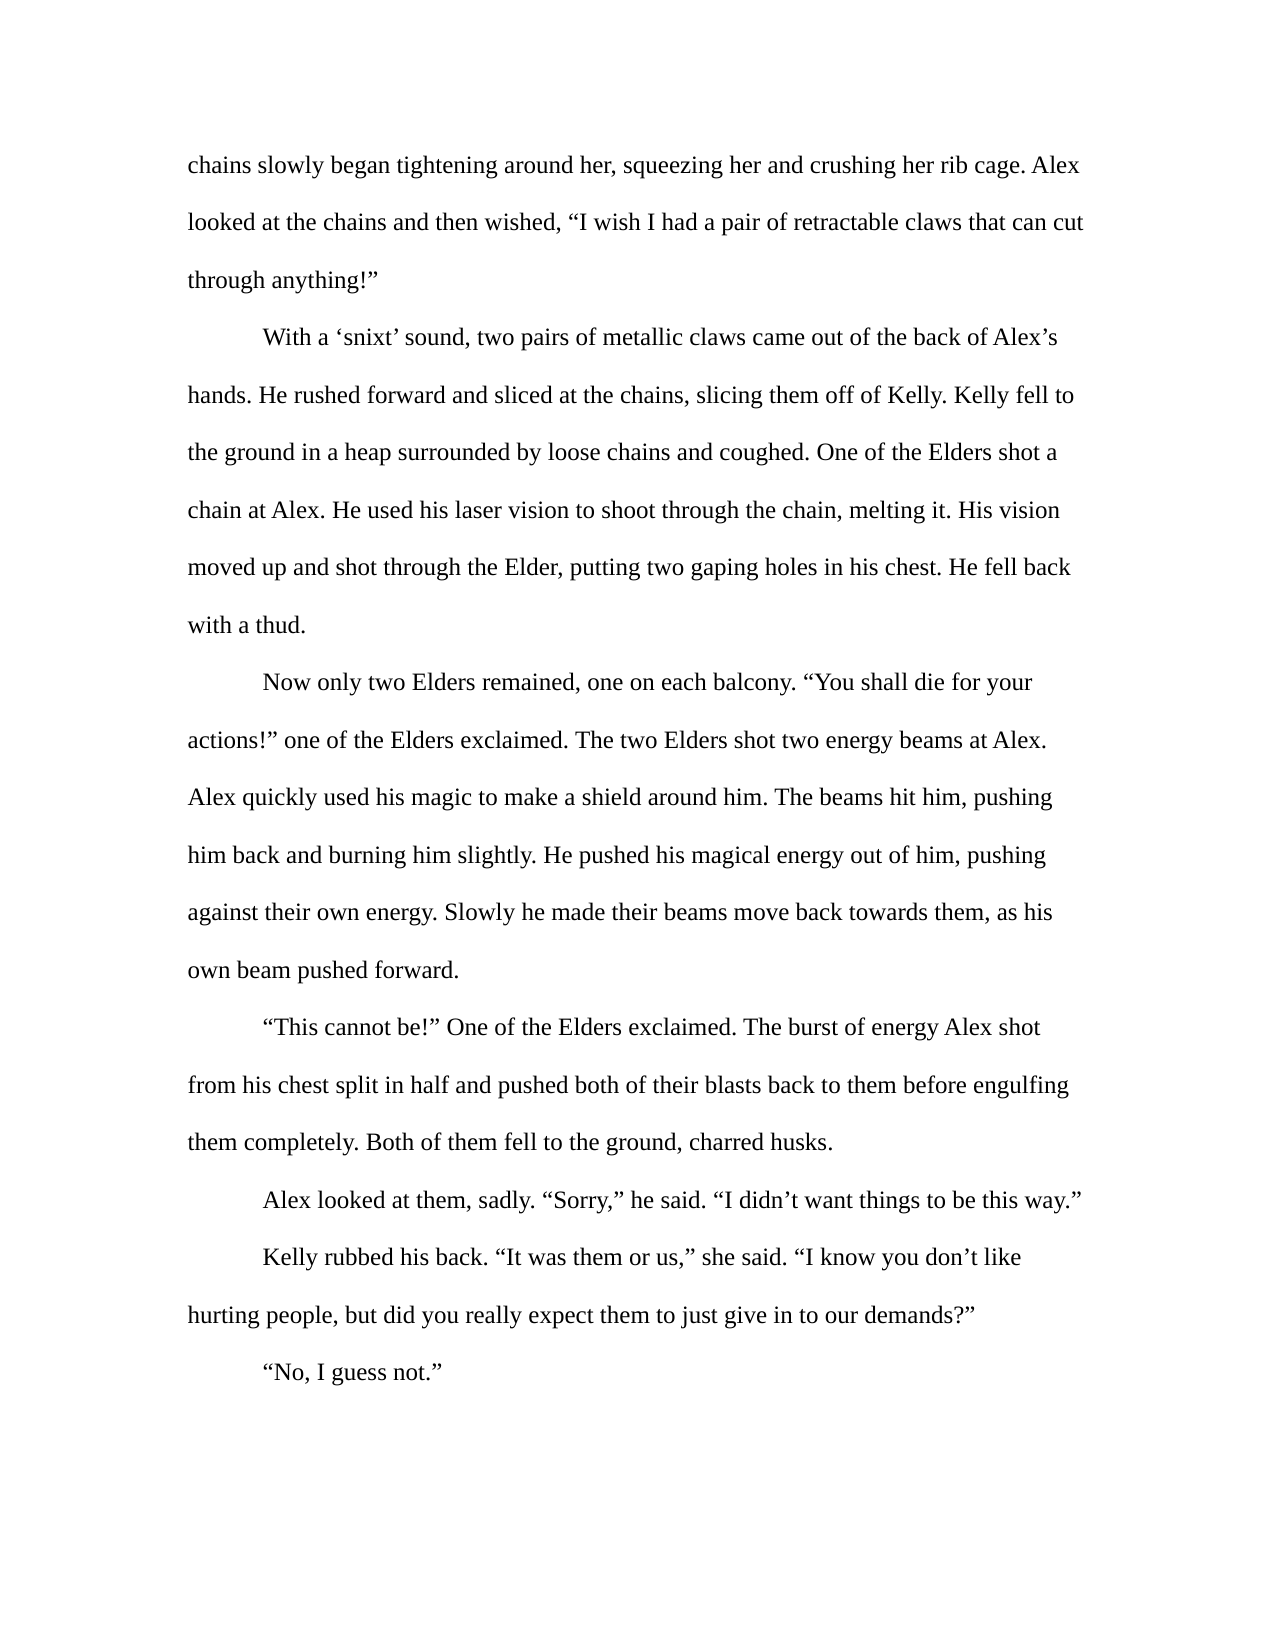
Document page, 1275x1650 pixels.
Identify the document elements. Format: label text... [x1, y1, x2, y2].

text With a ‘snixt’ sound, two pairs of metallic claws came out of the back of Alex’s hands. He rushed forward and sliced at the chains, slicing them off of Kelly. Kelly fell to the ground in a heap surrounded by loose chains and coughed. One of the Elders shot a chain at Alex. He used his laser vision to shoot through the chain, melting it. His vision moved up and shot through the Elder, putting two gaping holes in his chest. He fell back with a thud. [187, 322, 1087, 639]
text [187, 150, 1087, 294]
text Kelly rubbed his back. “It was them or us,” she said. “I know you don’t like hurting people, but did you really expect them to just give in to our demands?” [187, 1242, 1087, 1329]
text “No, I guess not.” [187, 1357, 1087, 1386]
text “This cannot be!” One of the Elders exclaimed. The burst of energy Alex shot from his chest split in half and pushed both of their blasts back to them before engulfing them completely. Both of them fell to the ground, charred husks. [187, 1012, 1087, 1156]
text Now only two Elders remained, one on each balcony. “You shall die for your actions!” one of the Elders exclaimed. The two Elders shot two energy beams at Alex. Alex quickly used his magic to make a shield around him. The beams hit him, pushing him back and burning him slightly. He pushed his magical energy out of him, pushing against their own energy. Slowly he made their beams move back towards them, as his own beam pushed forward. [187, 667, 1087, 984]
text Alex looked at them, sadly. “Sorry,” he said. “I didn’t want things to be this way.” [187, 1185, 1087, 1214]
